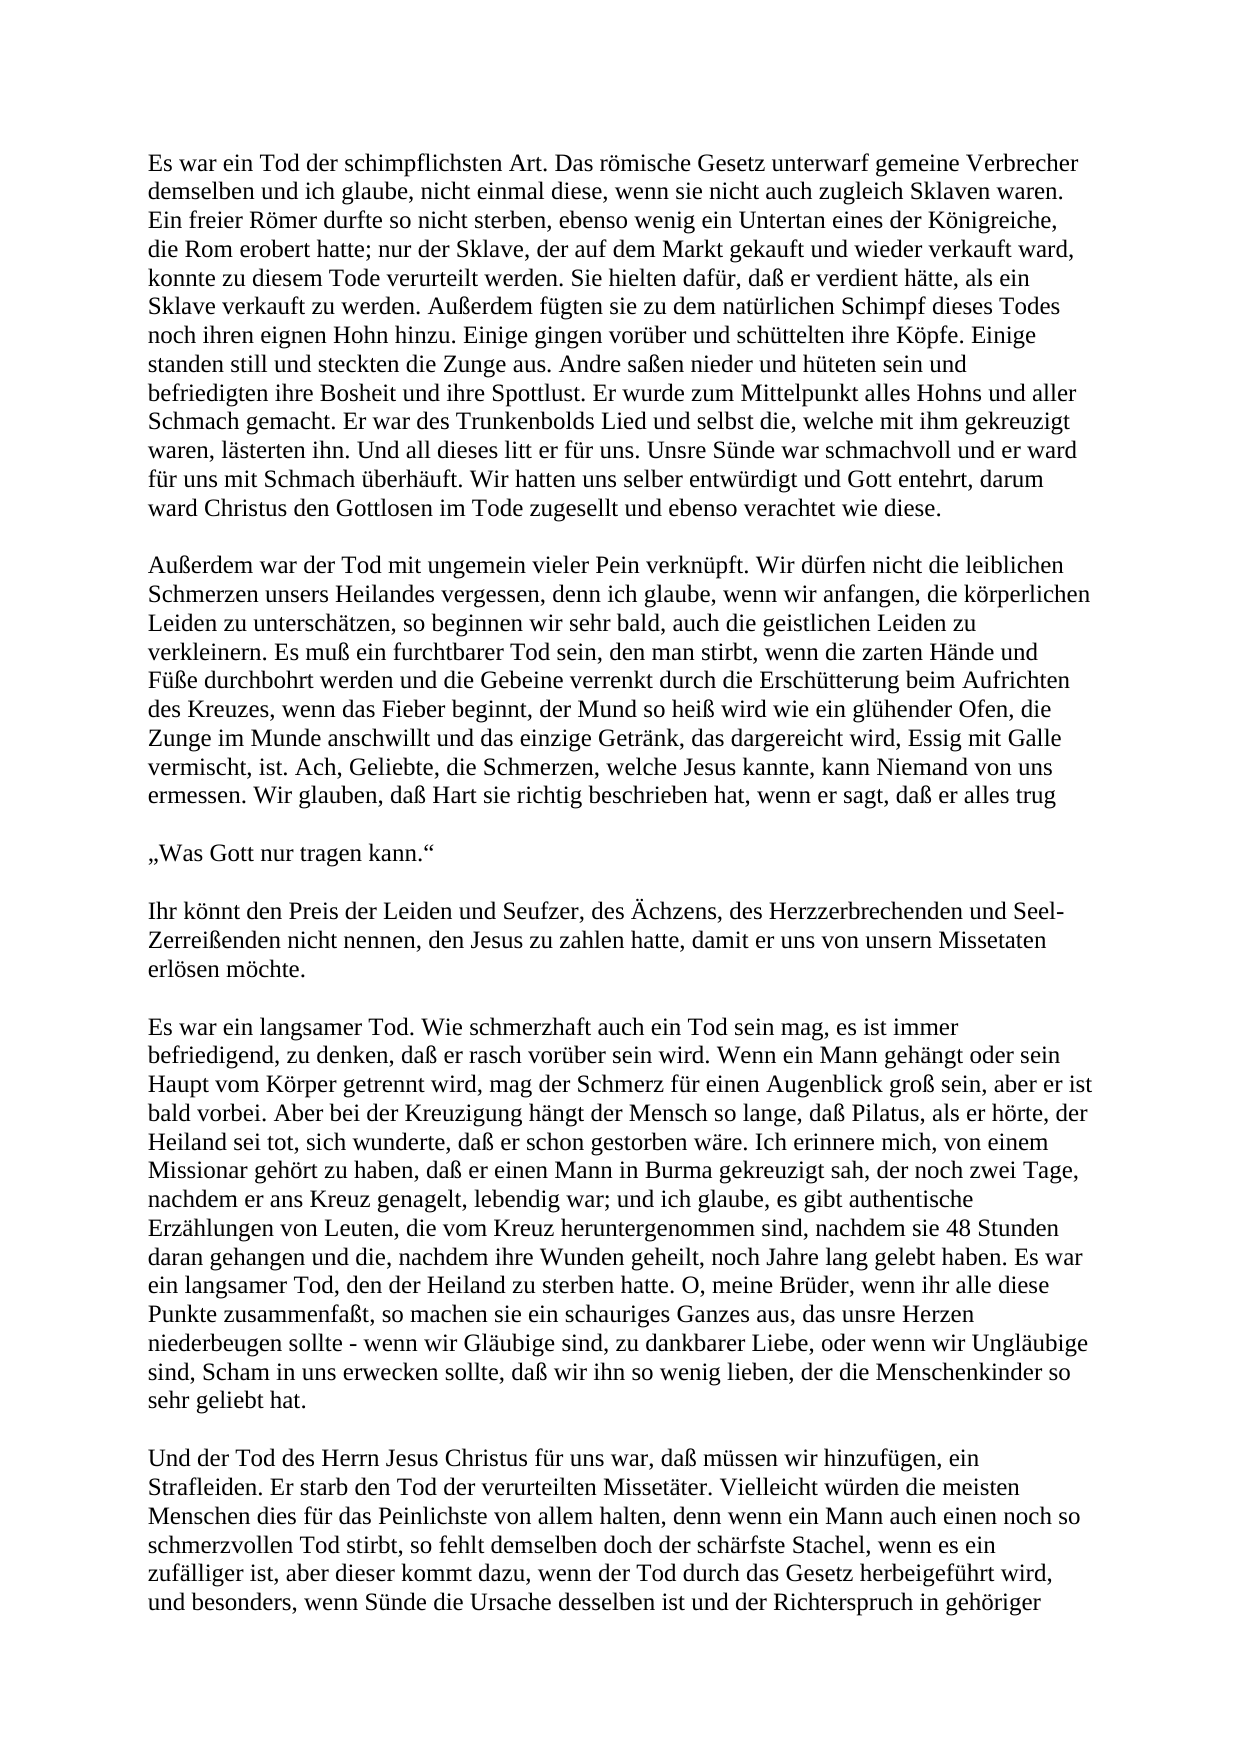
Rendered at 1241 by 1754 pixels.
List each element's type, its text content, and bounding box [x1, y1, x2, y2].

text Ihr könnt den Preis der Leiden und Seufzer, des Ächzens, des Herzzerbrechenden und Seel-Zerreißenden nicht nennen, den Jesus zu zahlen hatte, damit er uns von unsern Missetaten erlösen möchte. [148, 896, 1093, 983]
text Es war ein langsamer Tod. Wie schmerzhaft auch ein Tod sein mag, es ist immer befriedigend, zu denken, daß er rasch vorüber sein wird. Wenn ein Mann gehängt oder sein Haupt vom Körper getrennt wird, mag der Schmerz für einen Augenblick groß sein, aber er ist bald vorbei. Aber bei der Kreuzigung hängt der Mensch so lange, daß Pilatus, als er hörte, der Heiland sei tot, sich wunderte, daß er schon gestorben wäre. Ich erinnere mich, von einem Missionar gehört zu haben, daß er einen Mann in Burma gekreuzigt sah, der noch zwei Tage, nachdem er ans Kreuz genagelt, lebendig war; und ich glaube, es gibt authentische Erzählungen von Leuten, die vom Kreuz heruntergenommen sind, nachdem sie 48 Stunden daran gehangen und die, nachdem ihre Wunden geheilt, noch Jahre lang gelebt haben. Es war ein langsamer Tod, den der Heiland zu sterben hatte. O, meine Brüder, wenn ihr alle diese Punkte zusammenfaßt, so machen sie ein schauriges Ganzes aus, das unsre Herzen niederbeugen sollte - wenn wir Gläubige sind, zu dankbarer Liebe, oder wenn wir Ungläubige sind, Scham in uns erwecken sollte, daß wir ihn so wenig lieben, der die Menschenkinder so sehr geliebt hat. [148, 1012, 1093, 1414]
text Es war ein Tod der schimpflichsten Art. Das römische Gesetz unterwarf gemeine Verbrecher demselben und ich glaube, nicht einmal diese, wenn sie nicht auch zugleich Sklaven waren. Ein freier Römer durfte so nicht sterben, ebenso wenig ein Untertan eines der Königreiche, die Rom erobert hatte; nur der Sklave, der auf dem Markt gekauft und wieder verkauft ward, konnte zu diesem Tode verurteilt werden. Sie hielten dafür, daß er verdient hätte, als ein Sklave verkauft zu werden. Außerdem fügten sie zu dem natürlichen Schimpf dieses Todes noch ihren eignen Hohn hinzu. Einige gingen vorüber und schüttelten ihre Köpfe. Einige standen still und steckten die Zunge aus. Andre saßen nieder und hüteten sein und befriedigten ihre Bosheit und ihre Spottlust. Er wurde zum Mittelpunkt alles Hohns und aller Schmach gemacht. Er war des Trunkenbolds Lied und selbst die, welche mit ihm gekreuzigt waren, lästerten ihn. Und all dieses litt er für uns. Unsre Sünde war schmachvoll und er ward für uns mit Schmach überhäuft. Wir hatten uns selber entwürdigt und Gott entehrt, darum ward Christus den Gottlosen im Tode zugesellt und ebenso verachtet wie diese. [148, 148, 1093, 521]
text „Was Gott nur tragen kann.“ [148, 838, 1093, 867]
text Außerdem war der Tod mit ungemein vieler Pein verknüpft. Wir dürfen nicht die leiblichen Schmerzen unsers Heilandes vergessen, denn ich glaube, wenn wir anfangen, die körperlichen Leiden zu unterschätzen, so beginnen wir sehr bald, auch die geistlichen Leiden zu verkleinern. Es muß ein furchtbarer Tod sein, den man stirbt, wenn die zarten Hände und Füße durchbohrt werden und die Gebeine verrenkt durch die Erschütterung beim Aufrichten des Kreuzes, wenn das Fieber beginnt, der Mund so heiß wird wie ein glühender Ofen, die Zunge im Munde anschwillt und das einzige Getränk, das dargereicht wird, Essig mit Galle vermischt, ist. Ach, Geliebte, die Schmerzen, welche Jesus kannte, kann Niemand von uns ermessen. Wir glauben, daß Hart sie richtig beschrieben hat, wenn er sagt, daß er alles trug [148, 551, 1093, 809]
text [148, 1443, 1093, 1616]
